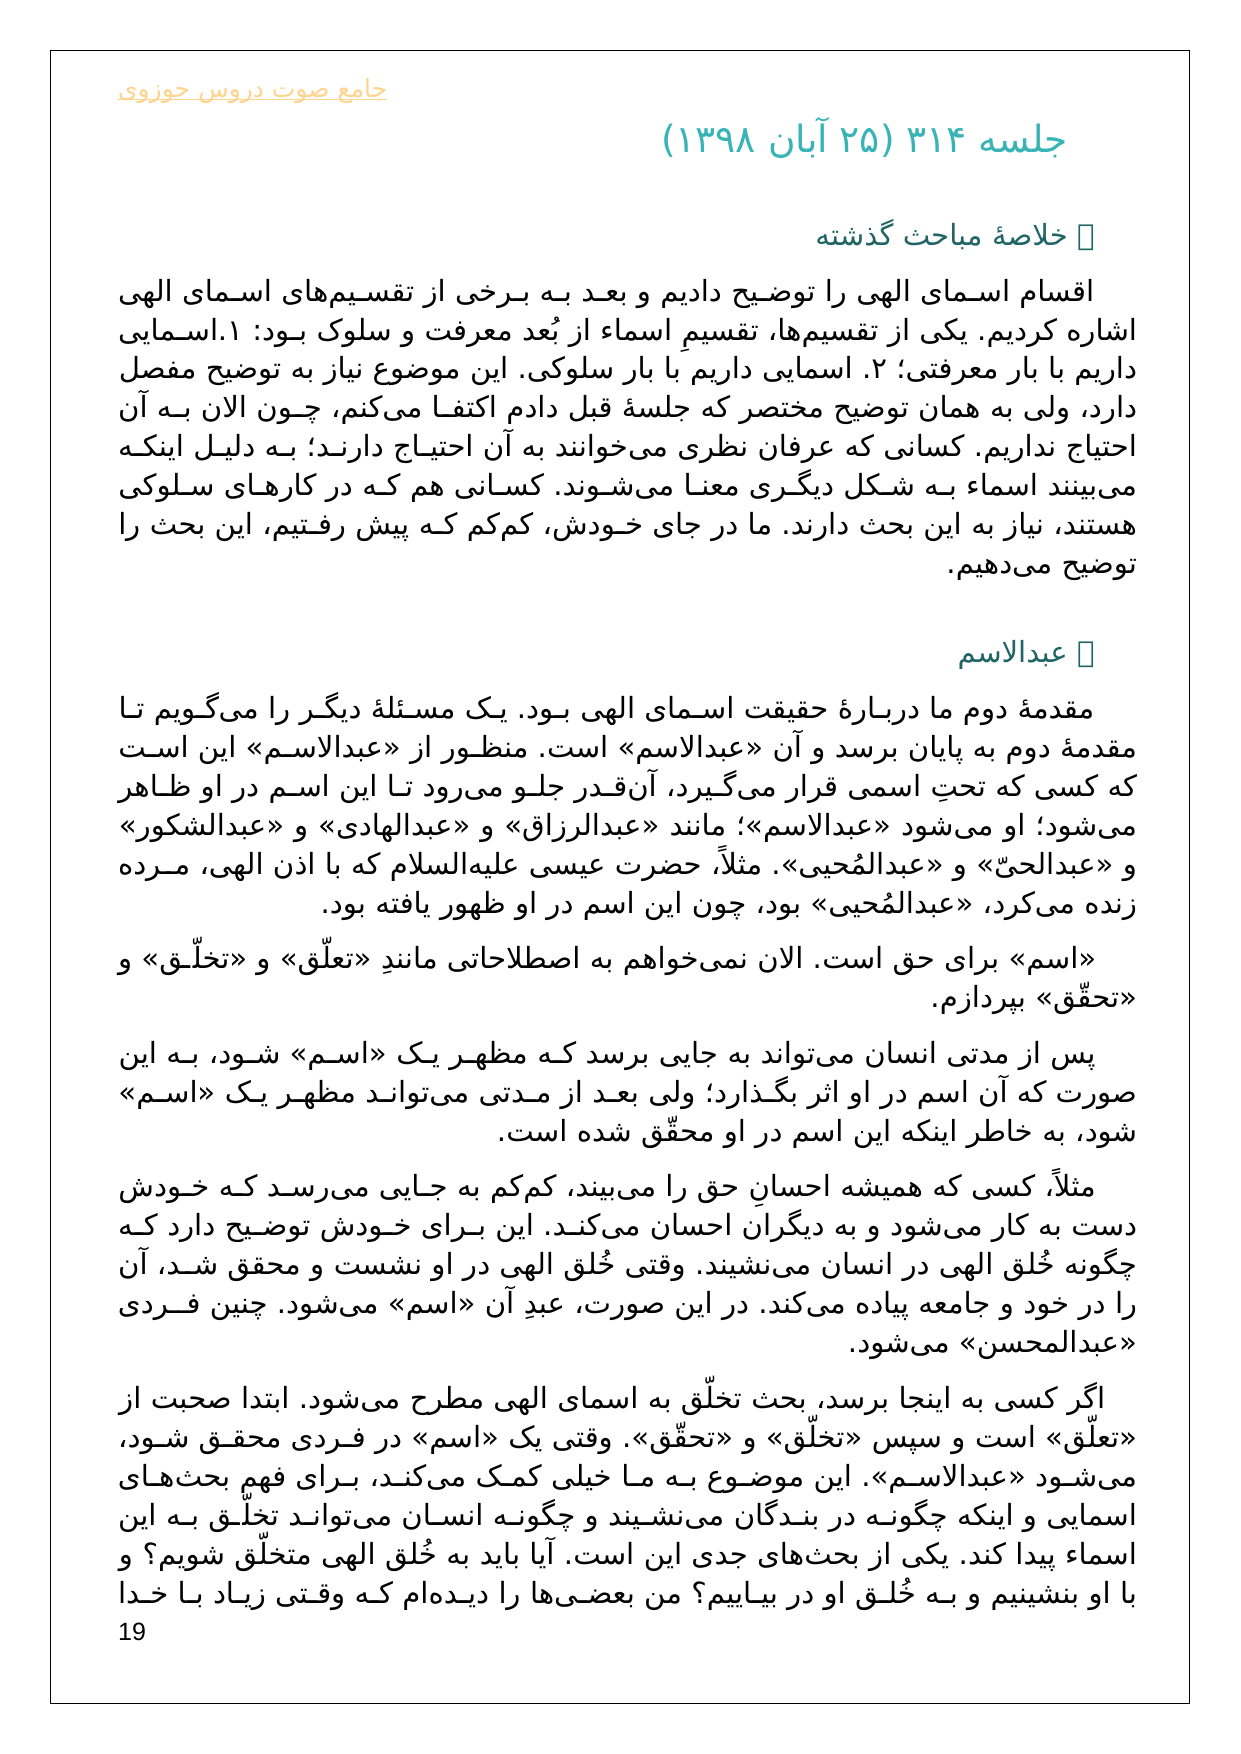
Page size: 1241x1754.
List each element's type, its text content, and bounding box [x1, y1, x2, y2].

text 🔵 عبدالاسم [118, 636, 1119, 669]
text پس از مدتی انسان می‌تواند به جایی برسد که مظهر یک «اسم» شود، به این صورت که آن اسم در او اثر بگذارد؛ ولی بعد از مدتی می‌تواند مظهر یک «اسم» شود، به خاطر اینکه این اسم در او محقّق شده است. [118, 1036, 1137, 1148]
text «اسم» برای حق است. الان نمی‌خواهم به اصطلاحاتی مانندِ «تعلّق» و «تخلّق» و «تحقّق» بپردازم. [118, 942, 1137, 1014]
text مقدمۀ دوم ما دربارۀ حقیقت اسمای الهی بود. یک مسئلۀ دیگر را می‌گویم تا مقدمۀ دوم به پایان برسد و آن «عبدالاسم» است. منظور از «عبدالاسم» این است که کسی که تحتِ اسمی قرار می‌گیرد، آن‌قدر جلو می‌رود تا این اسم در او ظاهر می‌شود؛ او می‌شود «عبدالاسم»؛ مانند «عبدالرزاق» و «عبدالهادی» و «عبدالشکور» و «عبدالحیّ» و «عبدالمُحیی». مثلاً، حضرت عیسی علیه‌السلام که با اذن الهی، مرده زنده می‌کرد، «عبدالمُحیی» بود، چون این اسم در او ظهور یافته بود. [118, 691, 1137, 920]
subtitle جلسه ۳۱۴ (۲۵ آبان ۱۳۹۸) [118, 118, 1068, 162]
text مثلاً، کسی که همیشه احسانِ حق را می‌بیند، کم‌کم به جایی می‌رسد که خودش دست به کار می‌شود و به دیگران احسان می‌کند. این برای خودش توضیح دارد که چگونه خُلق الهی در انسان می‌نشیند. وقتی خُلق الهی در او نشست و محقق شد، آن را در خود و جامعه پیاده می‌کند. در این صورت، عبدِ آن «اسم» می‌شود. چنین فردی «عبدالمحسن» می‌شود. [118, 1170, 1137, 1359]
text اقسام اسمای الهی را توضیح دادیم و بعد به برخی از تقسیم‌های اسمای الهی اشاره کردیم. یکی از تقسیم‌ها، تقسیمِ اسماء از بُعد معرفت و سلوک بود: ۱.اسمایی داریم با بار معرفتی؛ ۲. اسمایی داریم با بار سلوکی. این موضوع نیاز به توضیح مفصل دارد، ولی به همان توضیح مختصر که جلسۀ قبل دادم اکتفا می‌کنم، چون الان به آن احتیاج نداریم. کسانی که عرفان نظری می‌خوانند به آن احتیاج دارند؛ به دلیل اینکه می‌بینند اسماء به شکل دیگری معنا می‌شوند. کسانی هم که در کارهای سلوکی هستند، نیاز به این بحث دارند. ما در جای خودش، کم‌کم که پیش رفتیم، این بحث را توضیح می‌دهیم. [118, 274, 1137, 581]
text 🔵 خلاصۀ مباحث گذشته [118, 218, 1119, 252]
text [118, 1381, 1137, 1610]
